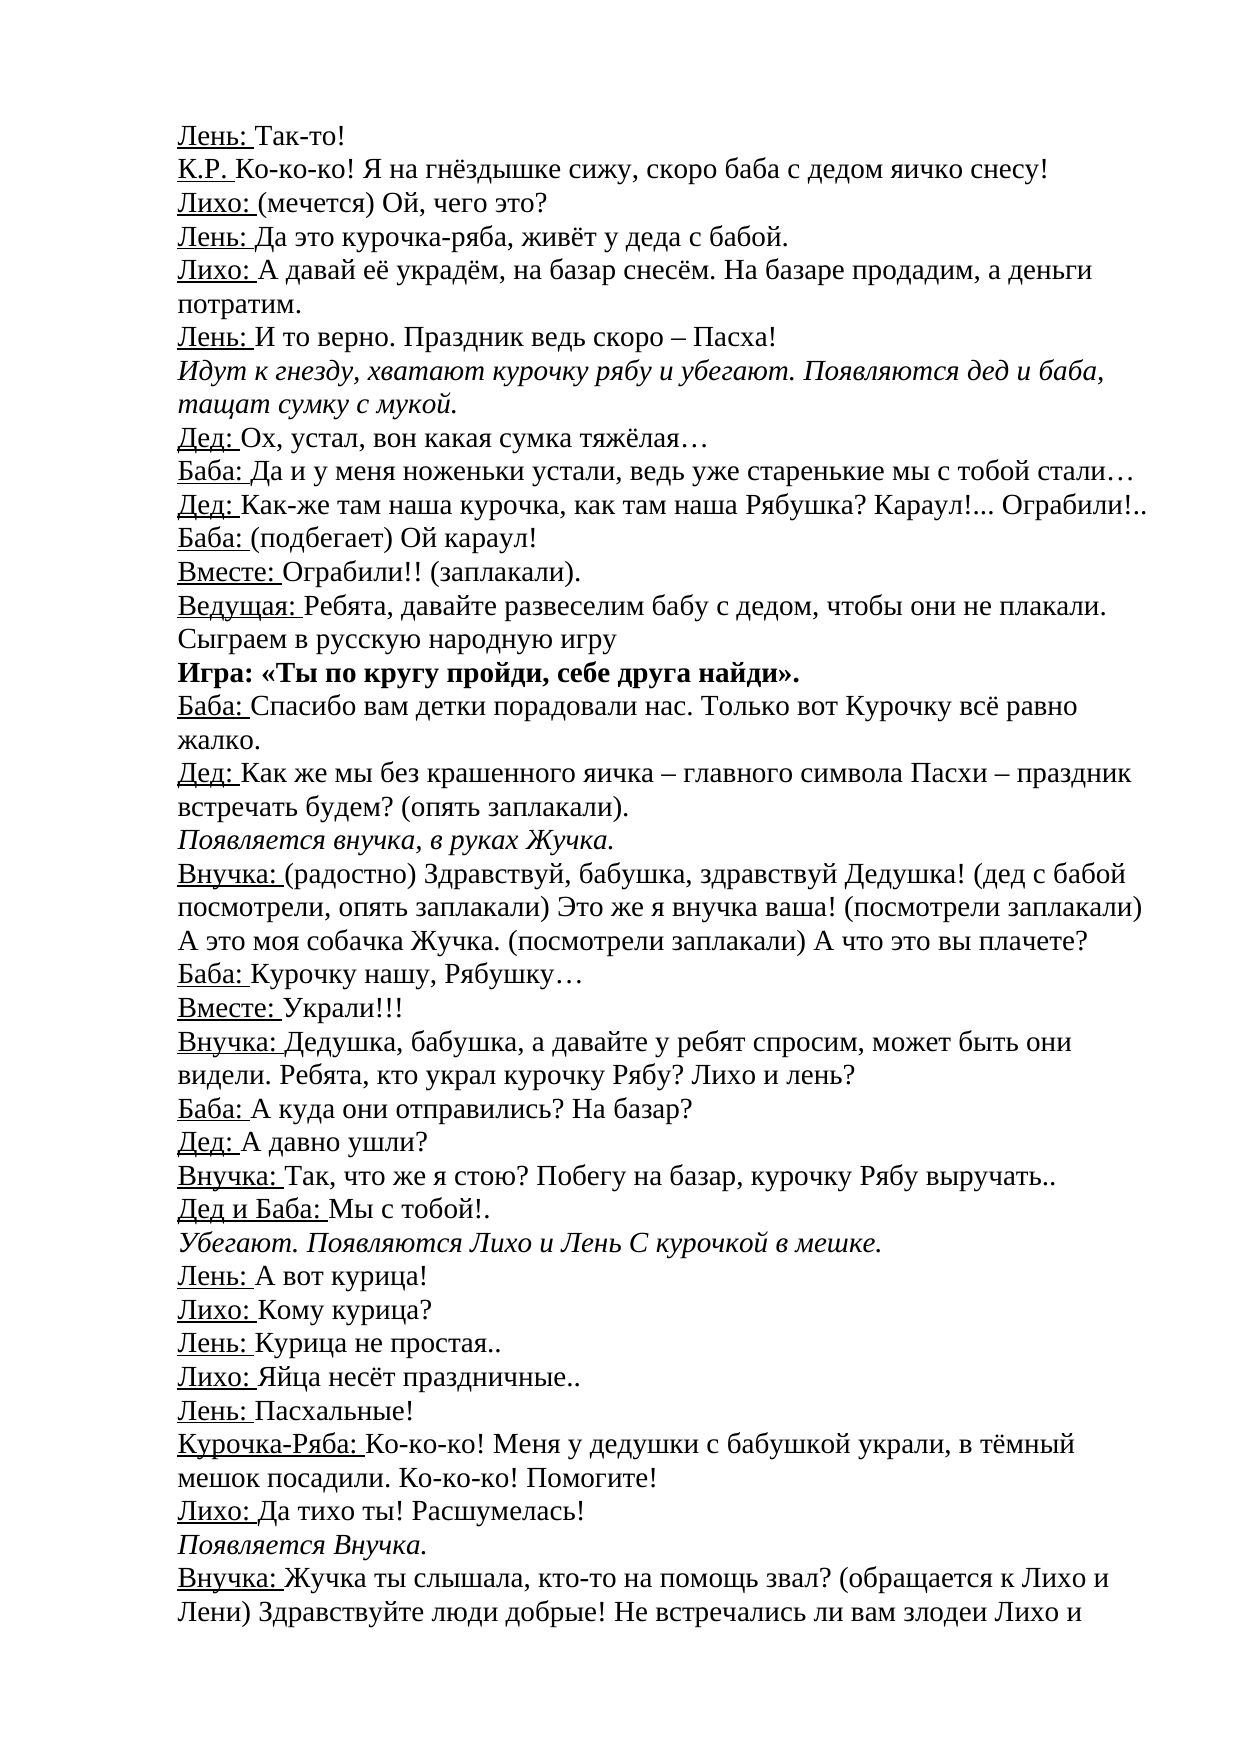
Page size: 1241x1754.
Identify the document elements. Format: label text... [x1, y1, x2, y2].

text Вместе: Ограбили!! (заплакали). [177, 554, 1152, 588]
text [177, 1560, 1152, 1627]
text Внучка: Дедушка, бабушка, а давайте у ребят спросим, может быть они видели. Ребята, кто украл курочку Рябу? Лихо и лень? [177, 1024, 1152, 1091]
text Лихо: Да тихо ты! Расшумелась! [177, 1493, 1152, 1527]
text Баба: Спасибо вам детки порадовали нас. Только вот Курочку всё равно жалко. [177, 688, 1152, 755]
text Лихо: Кому курица? [177, 1292, 1152, 1326]
text Вместе: Украли!!! [177, 990, 1152, 1024]
text Дед: Как же мы без крашенного яичка – главного символа Пасхи – праздник встречать будем? (опять заплакали). [177, 755, 1152, 822]
text Дед: Как-же там наша курочка, как там наша Рябушка? Караул!... Ограбили!.. [177, 487, 1152, 521]
text Баба: Да и у меня ноженьки устали, ведь уже старенькие мы с тобой стали… [177, 453, 1152, 487]
text Дед и Баба: Мы с тобой!. [177, 1191, 1152, 1225]
text Лень: А вот курица! [177, 1258, 1152, 1292]
text Идут к гнезду, хватают курочку рябу и убегают. Появляются дед и баба, тащат сумку с мукой. [177, 353, 1152, 420]
text Игра: «Ты по кругу пройди, себе друга найди». [177, 655, 1152, 688]
text Баба: А куда они отправились? На базар? [177, 1091, 1152, 1124]
text Внучка: (радостно) Здравствуй, бабушка, здравствуй Дедушка! (дед с бабой посмотрели, опять заплакали) Это же я внучка ваша! (посмотрели заплакали) А это моя собачка Жучка. (посмотрели заплакали) А что это вы плачете? [177, 856, 1152, 957]
text Дед: А давно ушли? [177, 1124, 1152, 1158]
text Лихо: Яйца несёт праздничные.. [177, 1359, 1152, 1393]
text Ведущая: Ребята, давайте развеселим бабу с дедом, чтобы они не плакали. Сыграем в русскую народную игру [177, 588, 1152, 655]
text К.Р. Ко-ко-ко! Я на гнёздышке сижу, скоро баба с дедом яичко снесу! [177, 152, 1152, 185]
text Внучка: Так, что же я стою? Побегу на базар, курочку Рябу выручать.. [177, 1158, 1152, 1191]
text Лихо: А давай её украдём, на базар снесём. На базаре продадим, а деньги потратим. [177, 252, 1152, 319]
text Дед: Ох, устал, вон какая сумка тяжёлая… [177, 420, 1152, 453]
text Лень: Курица не простая.. [177, 1326, 1152, 1359]
text Лень: И то верно. Праздник ведь скоро – Пасха! [177, 319, 1152, 353]
text Лень: Так-то! [177, 118, 1152, 152]
text Лень: Пасхальные! [177, 1393, 1152, 1426]
text Баба: (подбегает) Ой караул! [177, 521, 1152, 554]
text Лихо: (мечется) Ой, чего это? [177, 185, 1152, 219]
text Курочка-Ряба: Ко-ко-ко! Меня у дедушки с бабушкой украли, в тёмный мешок посадили. Ко-ко-ко! Помогите! [177, 1426, 1152, 1493]
text Появляется Внучка. [177, 1527, 1152, 1560]
text Баба: Курочку нашу, Рябушку… [177, 957, 1152, 990]
text Появляется внучка, в руках Жучка. [177, 822, 1152, 856]
text Лень: Да это курочка-ряба, живёт у деда с бабой. [177, 219, 1152, 252]
text Убегают. Появляются Лихо и Лень С курочкой в мешке. [177, 1225, 1152, 1258]
